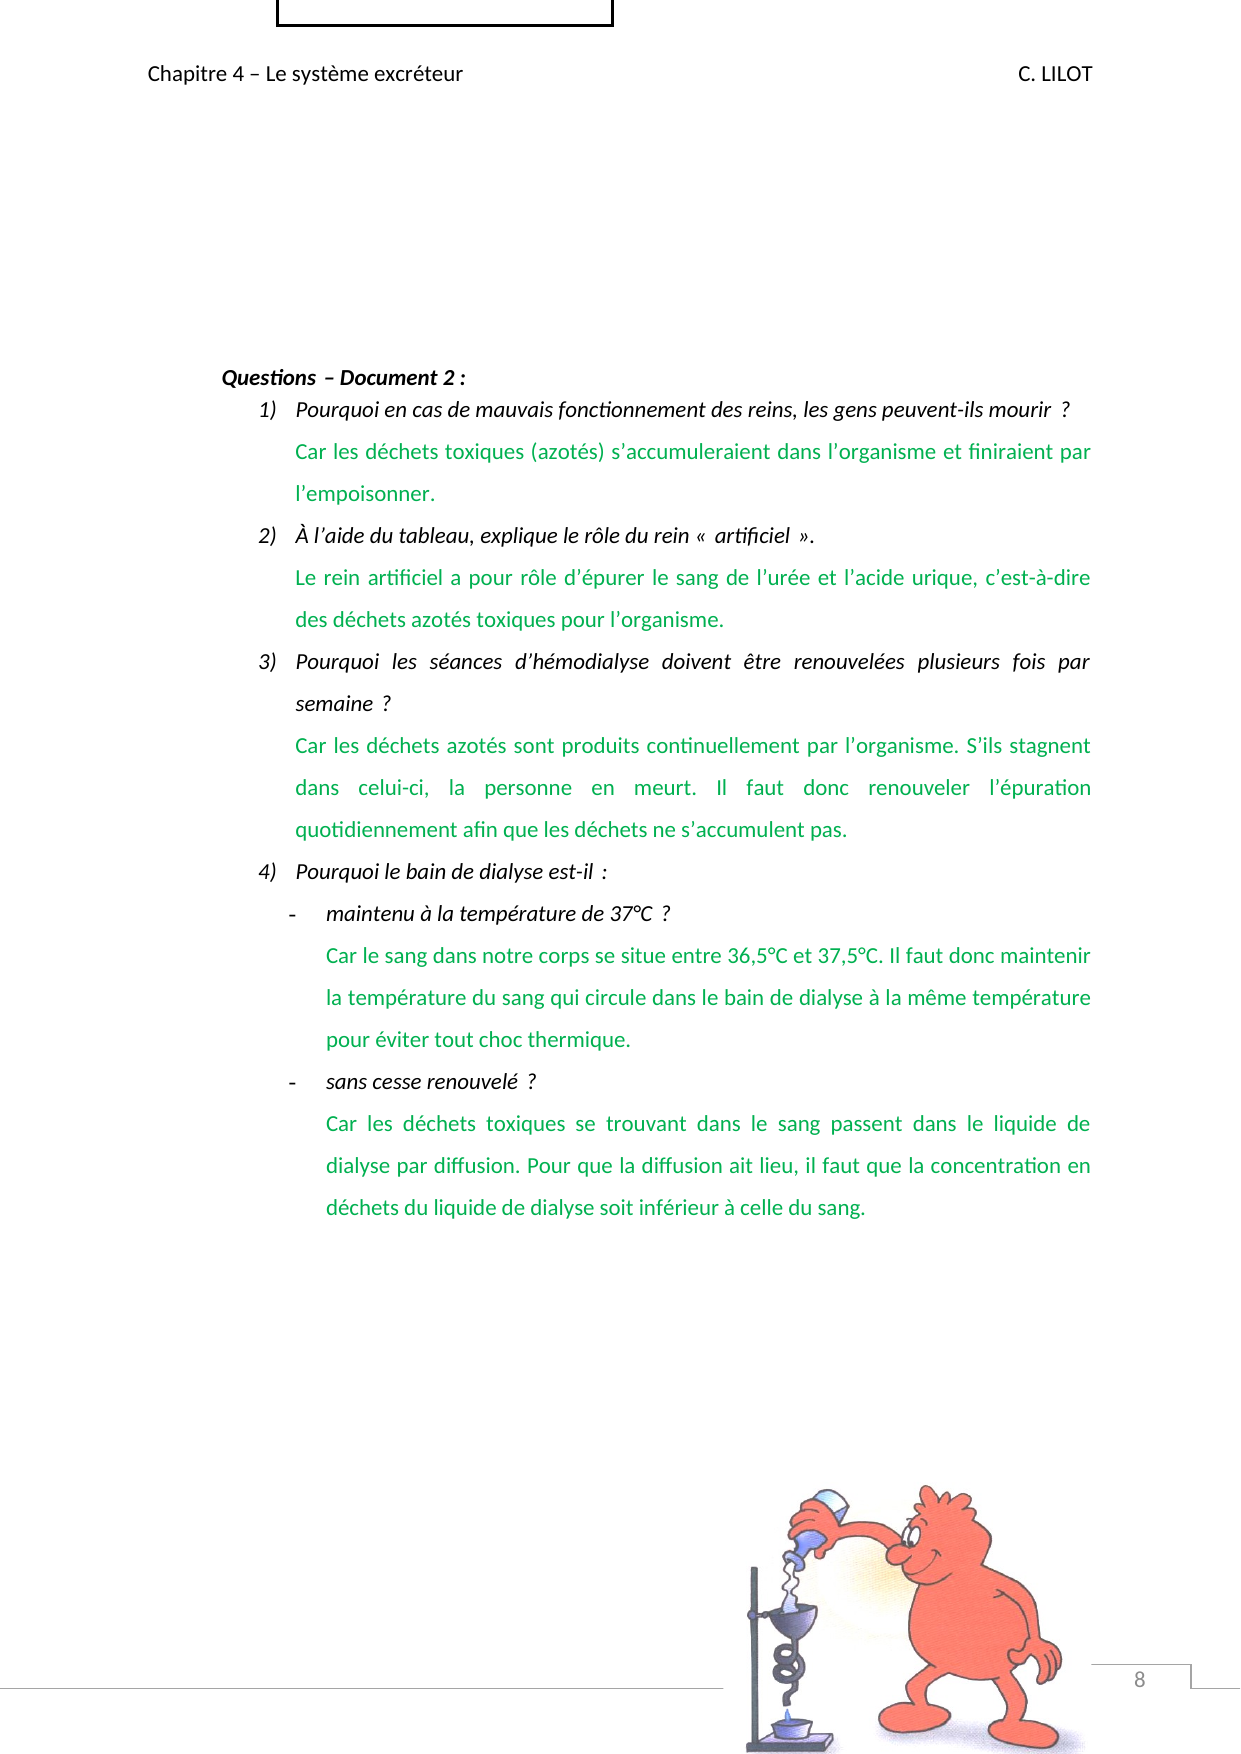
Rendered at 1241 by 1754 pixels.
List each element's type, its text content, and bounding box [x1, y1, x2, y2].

list À l’aide du tableau, explique le rôle du rein « artificiel ». [258, 521, 1093, 549]
list Pourquoi en cas de mauvais fonctionnement des reins, les gens peuvent-ils mourir ? [258, 395, 1093, 423]
picture [723, 1480, 1092, 1754]
text Car les déchets toxiques (azotés) s’accumuleraient dans l’organisme et finiraient par l’empoisonner. [295, 437, 1093, 507]
text Car les déchets azotés sont produits continuellement par l’organisme. S’ils stagnent dans celui-ci, la personne en meurt. Il faut donc renouveler l’épuration quotidiennement afin que les déchets ne s’accumulent pas. [295, 731, 1093, 843]
list Pourquoi les séances d’hémodialyse doivent être renouvelées plusieurs fois par semaine ? [258, 647, 1093, 717]
list sans cesse renouvelé ? [288, 1067, 1093, 1095]
text Questions – Document 2 : [148, 363, 1093, 391]
text Car le sang dans notre corps se situe entre et 37,5°C. Il faut donc maintenir la température du sang qui circule dans le bain de dialyse à la même température pour éviter tout choc thermique. [326, 941, 1093, 1053]
text Car les déchets toxiques se trouvant dans le sang passent dans le liquide de dialyse par diffusion. Pour que la diffusion ait lieu, il faut que la concentration en déchets du liquide de dialyse soit inférieur à celle du sang. [326, 1109, 1093, 1221]
list Pourquoi le bain de dialyse est-il : [258, 857, 1093, 885]
list maintenu à la température de 37°C ? [288, 899, 1093, 927]
text Le rein artificiel a pour rôle d’épurer le sang de l’urée et l’acide urique, c’est-à-dire des déchets azotés toxiques pour l’organisme. [295, 563, 1093, 633]
